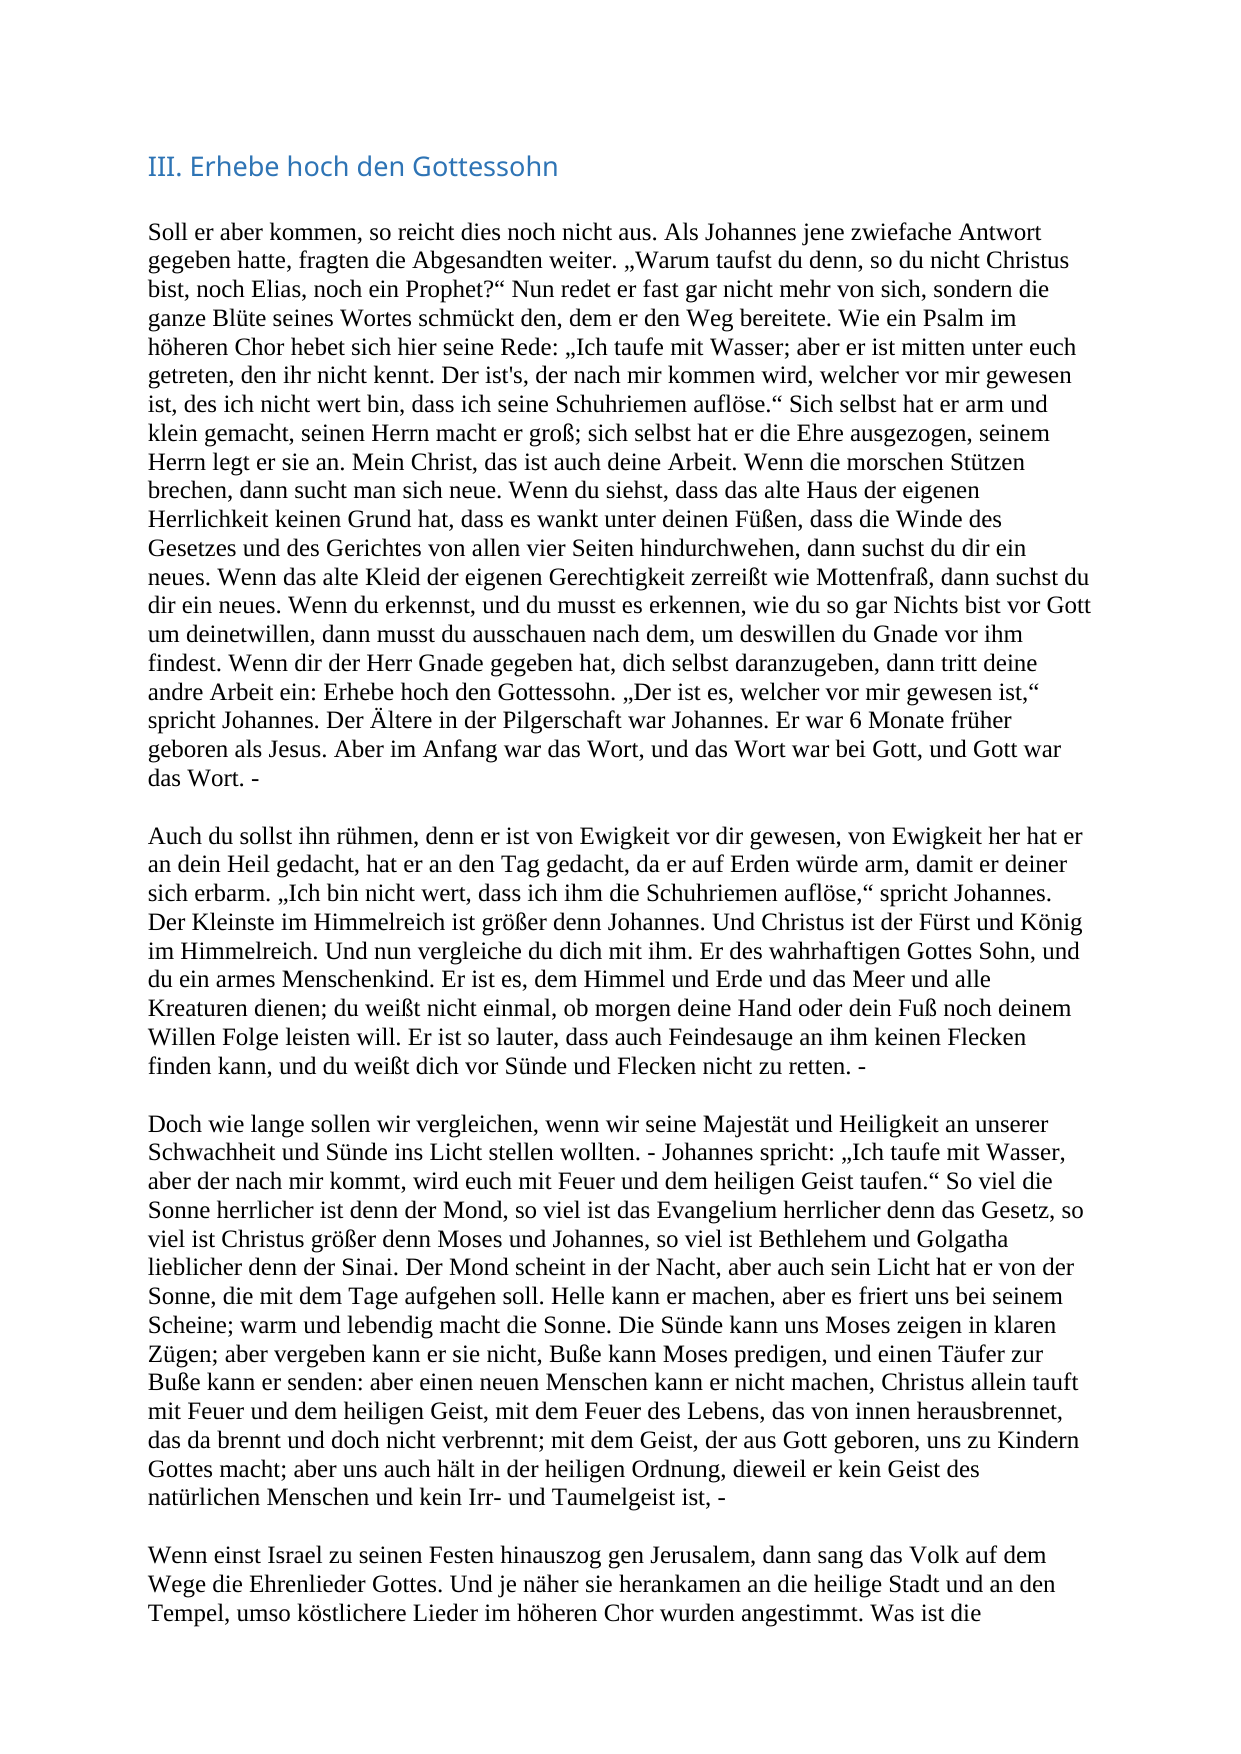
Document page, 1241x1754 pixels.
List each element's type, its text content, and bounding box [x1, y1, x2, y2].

text Doch wie lange sollen wir vergleichen, wenn wir seine Majestät und Heiligkeit an unserer Schwachheit und Sünde ins Licht stellen wollten. - Johannes spricht: „Ich taufe mit Wasser, aber der nach mir kommt, wird euch mit Feuer und dem heiligen Geist taufen.“ So viel die Sonne herrlicher ist denn der Mond, so viel ist das Evangelium herrlicher denn das Gesetz, so viel ist Christus größer denn Moses und Johannes, so viel ist Bethlehem und Golgatha lieblicher denn der Sinai. Der Mond scheint in der Nacht, aber auch sein Licht hat er von der Sonne, die mit dem Tage aufgehen soll. Helle kann er machen, aber es friert uns bei seinem Scheine; warm und lebendig macht die Sonne. Die Sünde kann uns Moses zeigen in klaren Zügen; aber vergeben kann er sie nicht, Buße kann Moses predigen, und einen Täufer zur Buße kann er senden: aber einen neuen Menschen kann er nicht machen, Christus allein tauft mit Feuer und dem heiligen Geist, mit dem Feuer des Lebens, das von innen herausbrennet, das da brennt und doch nicht verbrennt; mit dem Geist, der aus Gott geboren, uns zu Kindern Gottes macht; aber uns auch hält in der heiligen Ordnung, dieweil er kein Geist des natürlichen Menschen und kein Irr- und Taumelgeist ist, - [148, 1109, 1093, 1511]
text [148, 1540, 1093, 1627]
text Soll er aber kommen, so reicht dies noch nicht aus. Als Johannes jene zwiefache Antwort gegeben hatte, fragten die Abgesandten weiter. „Warum taufst du denn, so du nicht Christus bist, noch Elias, noch ein Prophet?“ Nun redet er fast gar nicht mehr von sich, sondern die ganze Blüte seines Wortes schmückt den, dem er den Weg bereitete. Wie ein Psalm im höheren Chor hebet sich hier seine Rede: „Ich taufe mit Wasser; aber er ist mitten unter euch getreten, den ihr nicht kennt. Der ist's, der nach mir kommen wird, welcher vor mir gewesen ist, des ich nicht wert bin, dass ich seine Schuhriemen auflöse.“ Sich selbst hat er arm und klein gemacht, seinen Herrn macht er groß; sich selbst hat er die Ehre ausgezogen, seinem Herrn legt er sie an. Mein Christ, das ist auch deine Arbeit. Wenn die morschen Stützen brechen, dann sucht man sich neue. Wenn du siehst, dass das alte Haus der eigenen Herrlichkeit keinen Grund hat, dass es wankt unter deinen Füßen, dass die Winde des Gesetzes und des Gerichtes von allen vier Seiten hindurchwehen, dann suchst du dir ein neues. Wenn das alte Kleid der eigenen Gerechtigkeit zerreißt wie Mottenfraß, dann suchst du dir ein neues. Wenn du erkennst, und du musst es erkennen, wie du so gar Nichts bist vor Gott um deinetwillen, dann musst du ausschauen nach dem, um deswillen du Gnade vor ihm findest. Wenn dir der Herr Gnade gegeben hat, dich selbst daranzugeben, dann tritt deine andre Arbeit ein: Erhebe hoch den Gottessohn. „Der ist es, welcher vor mir gewesen ist,“ spricht Johannes. Der Ältere in der Pilgerschaft war Johannes. Er war 6 Monate früher geboren als Jesus. Aber im Anfang war das Wort, und das Wort war bei Gott, und Gott war das Wort. - [148, 217, 1093, 792]
text Auch du sollst ihn rühmen, denn er ist von Ewigkeit vor dir gewesen, von Ewigkeit her hat er an dein Heil gedacht, hat er an den Tag gedacht, da er auf Erden würde arm, damit er deiner sich erbarm. „Ich bin nicht wert, dass ich ihm die Schuhriemen auflöse,“ spricht Johannes. Der Kleinste im Himmelreich ist größer denn Johannes. Und Christus ist der Fürst und König im Himmelreich. Und nun vergleiche du dich mit ihm. Er des wahrhaftigen Gottes Sohn, und du ein armes Menschenkind. Er ist es, dem Himmel und Erde und das Meer und alle Kreaturen dienen; du weißt nicht einmal, ob morgen deine Hand oder dein Fuß noch deinem Willen Folge leisten will. Er ist so lauter, dass auch Feindesauge an ihm keinen Flecken finden kann, und du weißt dich vor Sünde und Flecken nicht zu retten. - [148, 821, 1093, 1079]
subtitle III. Erhebe hoch den Gottessohn [148, 148, 1093, 184]
